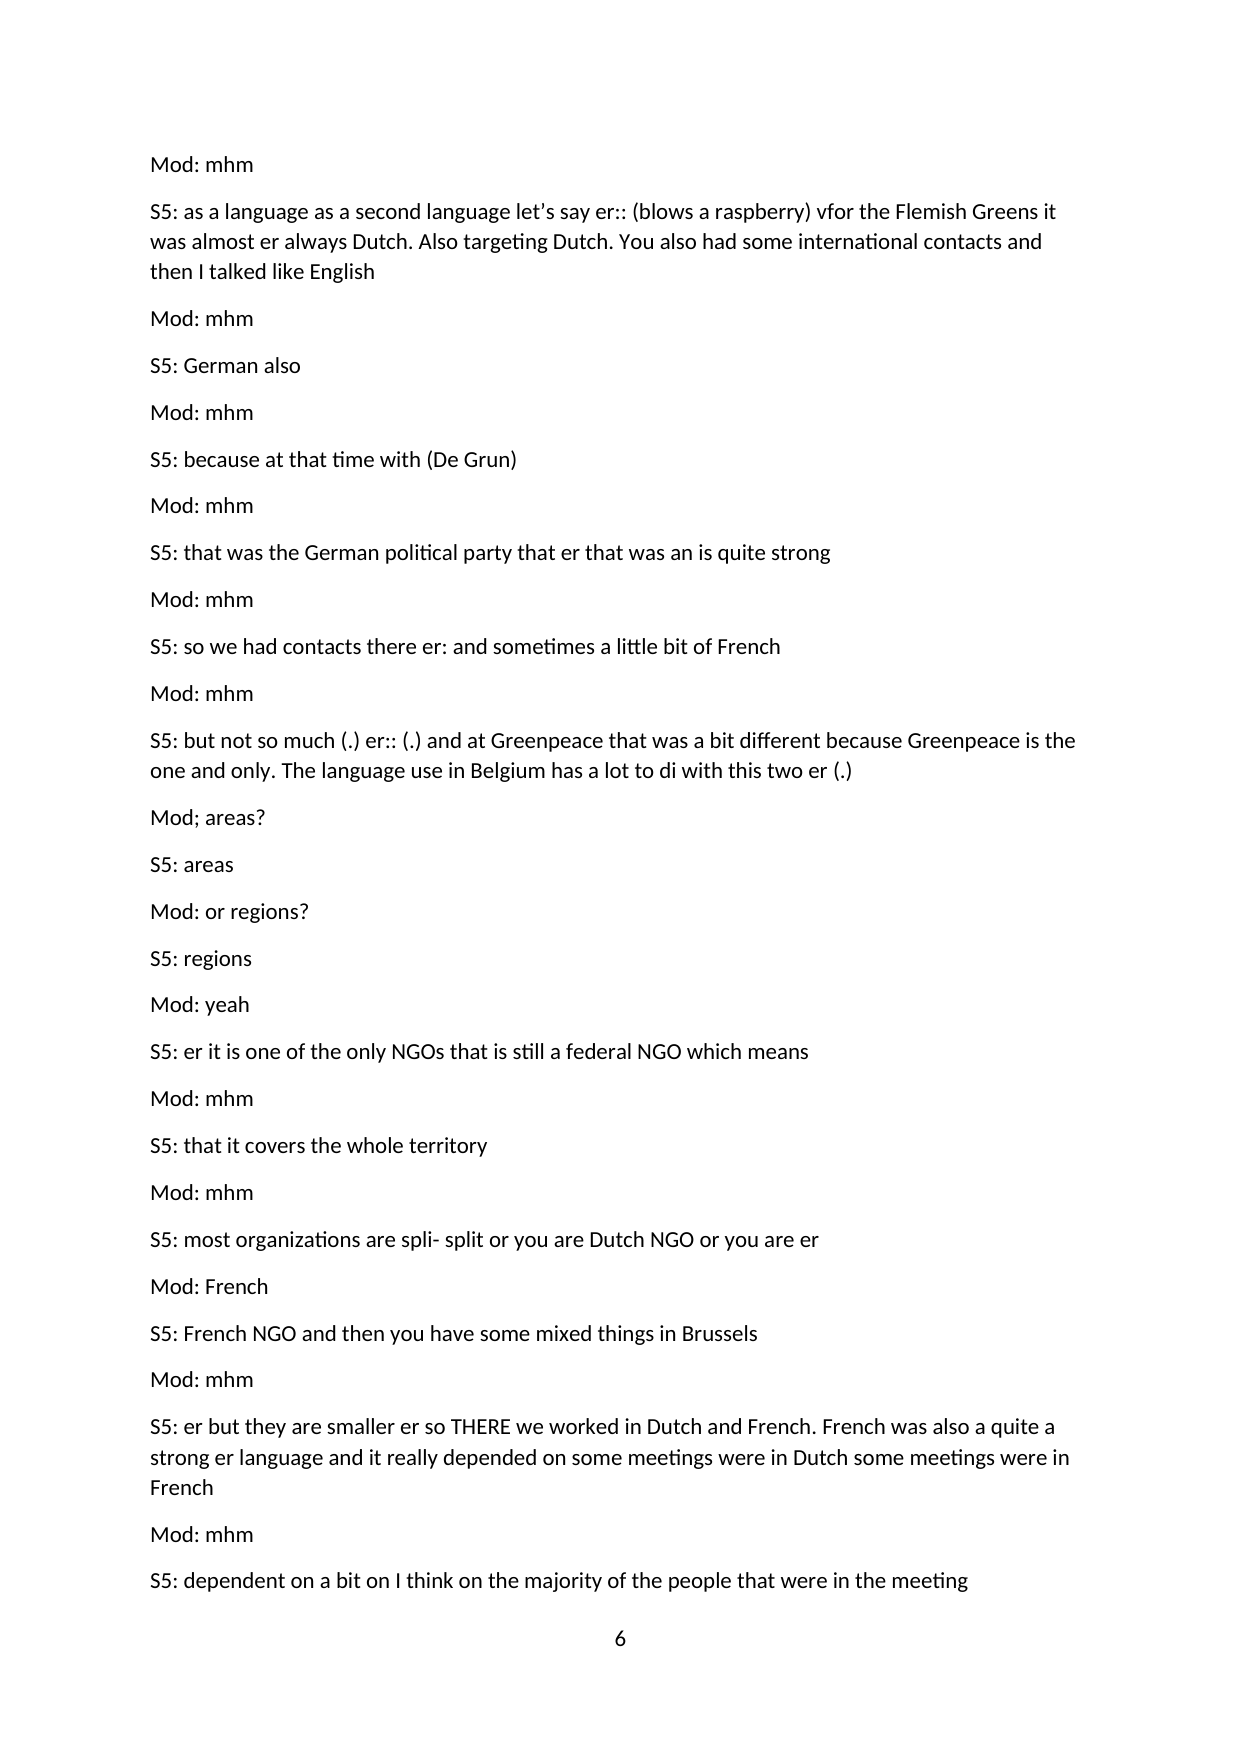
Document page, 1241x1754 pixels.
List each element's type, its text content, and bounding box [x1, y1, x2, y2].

text Mod: mhm [150, 1366, 1090, 1394]
text S5: because at that time with (De Grun) [150, 445, 1090, 473]
text Mod: mhm [150, 304, 1090, 332]
text S5: regions [150, 944, 1090, 972]
text Mod; areas? [150, 803, 1090, 831]
text Mod: mhm [150, 585, 1090, 613]
text Mod: mhm [150, 150, 1090, 178]
text S5: er it is one of the only NGOs that is still a federal NGO which means [150, 1037, 1090, 1066]
text Mod: mhm [150, 492, 1090, 520]
text Mod: yeah [150, 991, 1090, 1019]
text Mod: mhm [150, 1084, 1090, 1112]
text S5: as a language as a second language let’s say er:: (blows a raspberry) vfor the Flemish Greens it was almost er always Dutch. Also targeting Dutch. You also had some international contacts and then I talked like English [150, 197, 1090, 285]
text S5: French NGO and then you have some mixed things in Brussels [150, 1319, 1090, 1347]
text S5: er but they are smaller er so THERE we worked in Dutch and French. French was also a quite a strong er language and it really depended on some meetings were in Dutch some meetings were in French [150, 1412, 1090, 1501]
text Mod: or regions? [150, 897, 1090, 925]
text S5: that it covers the whole territory [150, 1131, 1090, 1159]
text Mod: mhm [150, 679, 1090, 707]
text Mod: mhm [150, 1178, 1090, 1206]
text S5: dependent on a bit on I think on the majority of the people that were in the meeting [150, 1567, 1090, 1595]
text Mod: mhm [150, 398, 1090, 426]
text S5: German also [150, 351, 1090, 379]
text Mod: French [150, 1272, 1090, 1300]
text S5: areas [150, 850, 1090, 878]
text S5: that was the German political party that er that was an is quite strong [150, 538, 1090, 567]
text Mod: mhm [150, 1520, 1090, 1548]
text S5: most organizations are spli- split or you are Dutch NGO or you are er [150, 1225, 1090, 1253]
text S5: so we had contacts there er: and sometimes a little bit of French [150, 632, 1090, 660]
text S5: but not so much (.) er:: (.) and at Greenpeace that was a bit different because Greenpeace is the one and only. The language use in Belgium has a lot to di with this two er (.) [150, 726, 1090, 784]
